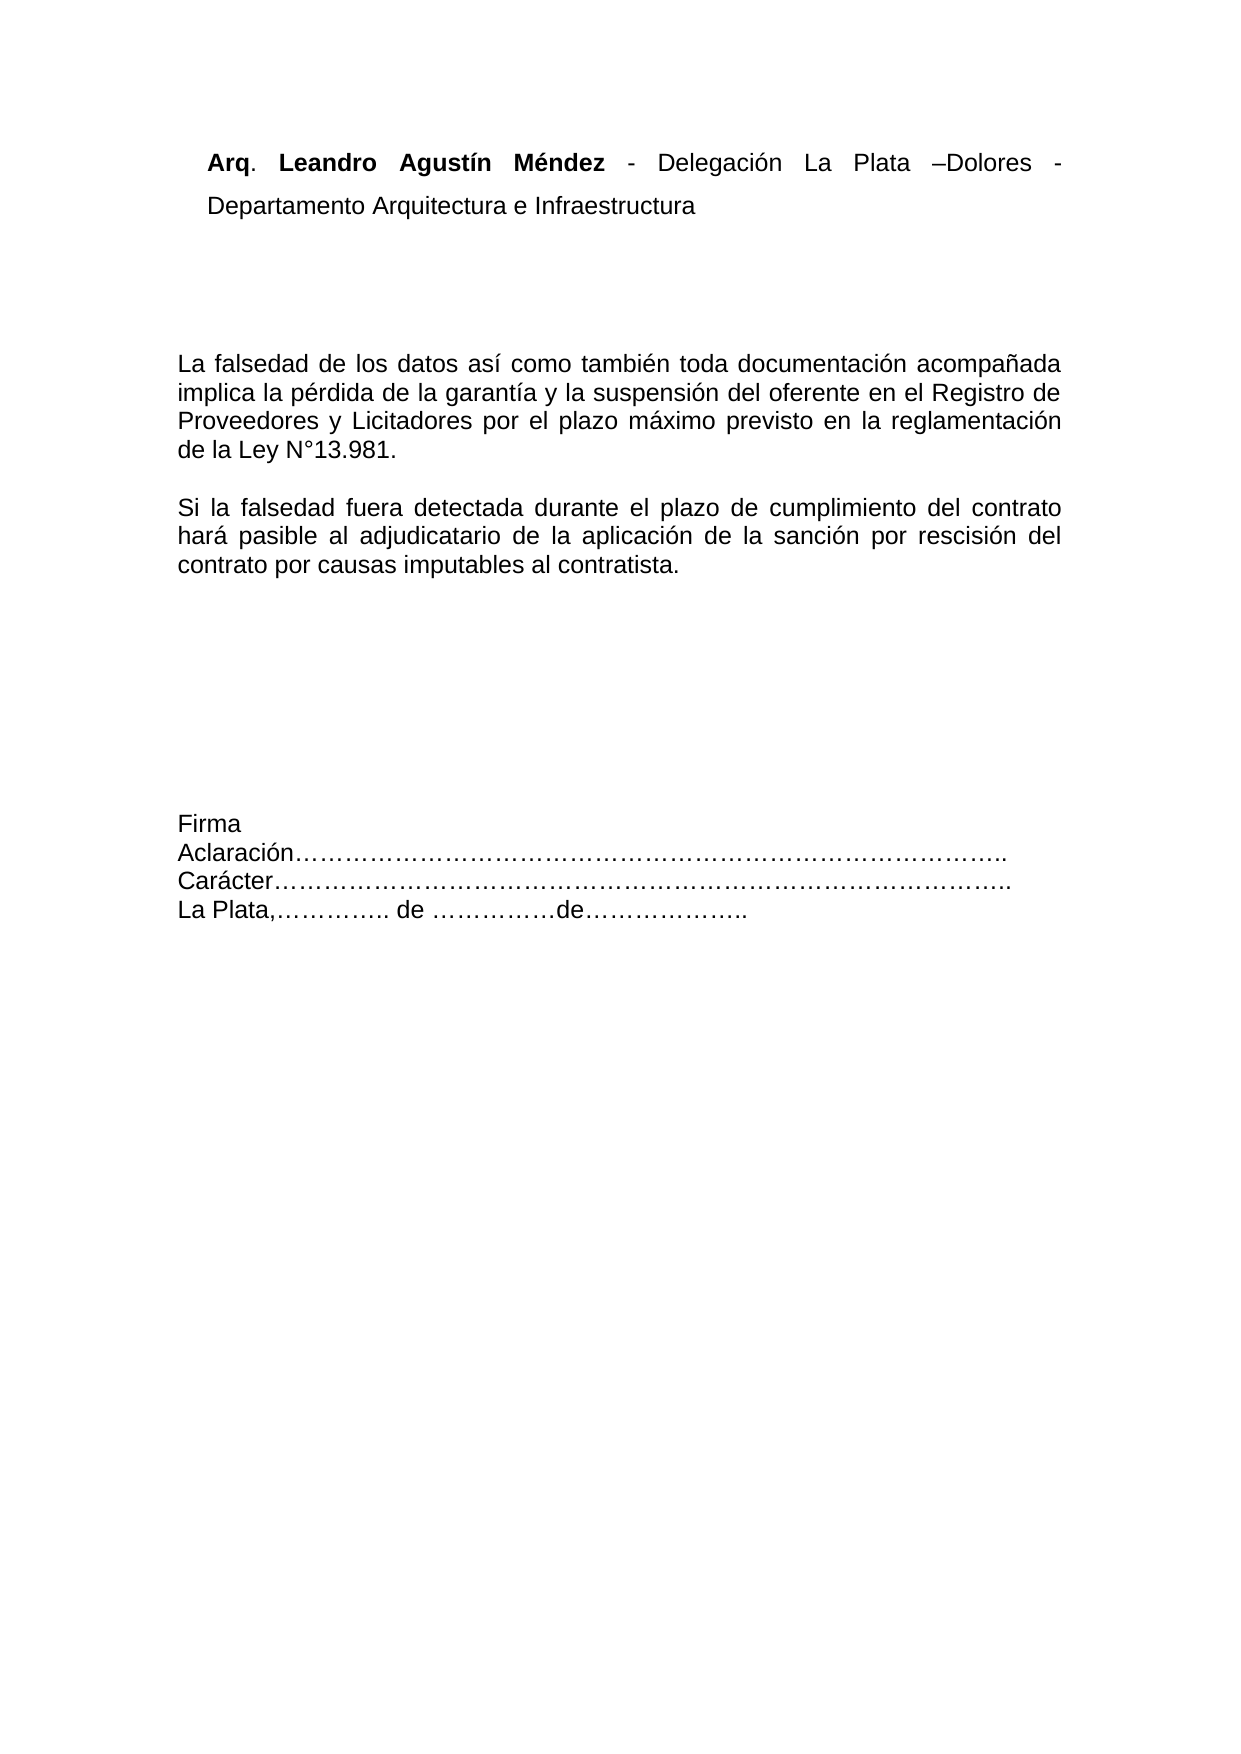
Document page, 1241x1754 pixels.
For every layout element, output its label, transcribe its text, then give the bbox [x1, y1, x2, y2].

text Si la falsedad fuera detectada durante el plazo de cumplimiento del contrato hará pasible al adjudicatario de la aplicación de la sanción por rescisión del contrato por causas imputables al contratista. [177, 493, 1063, 579]
text Firma [177, 809, 1063, 838]
text La falsedad de los datos así como también toda documentación acompañada implica la pérdida de la garantía y la suspensión del oferente en el Registro de Proveedores y Licitadores por el plazo máximo previsto en la reglamentación de la Ley N°13.981. [177, 349, 1063, 464]
text Aclaración………………………………………………………………………….. [177, 838, 1063, 866]
text La Plata,………….. de ……………de……………….. [177, 895, 1063, 924]
text Arq. Leandro Agustín Méndez - Delegación La Plata –Dolores - Departamento Arquitectura e Infraestructura [207, 148, 1063, 219]
text Carácter…………………………………………………………………………….. [177, 866, 1063, 895]
